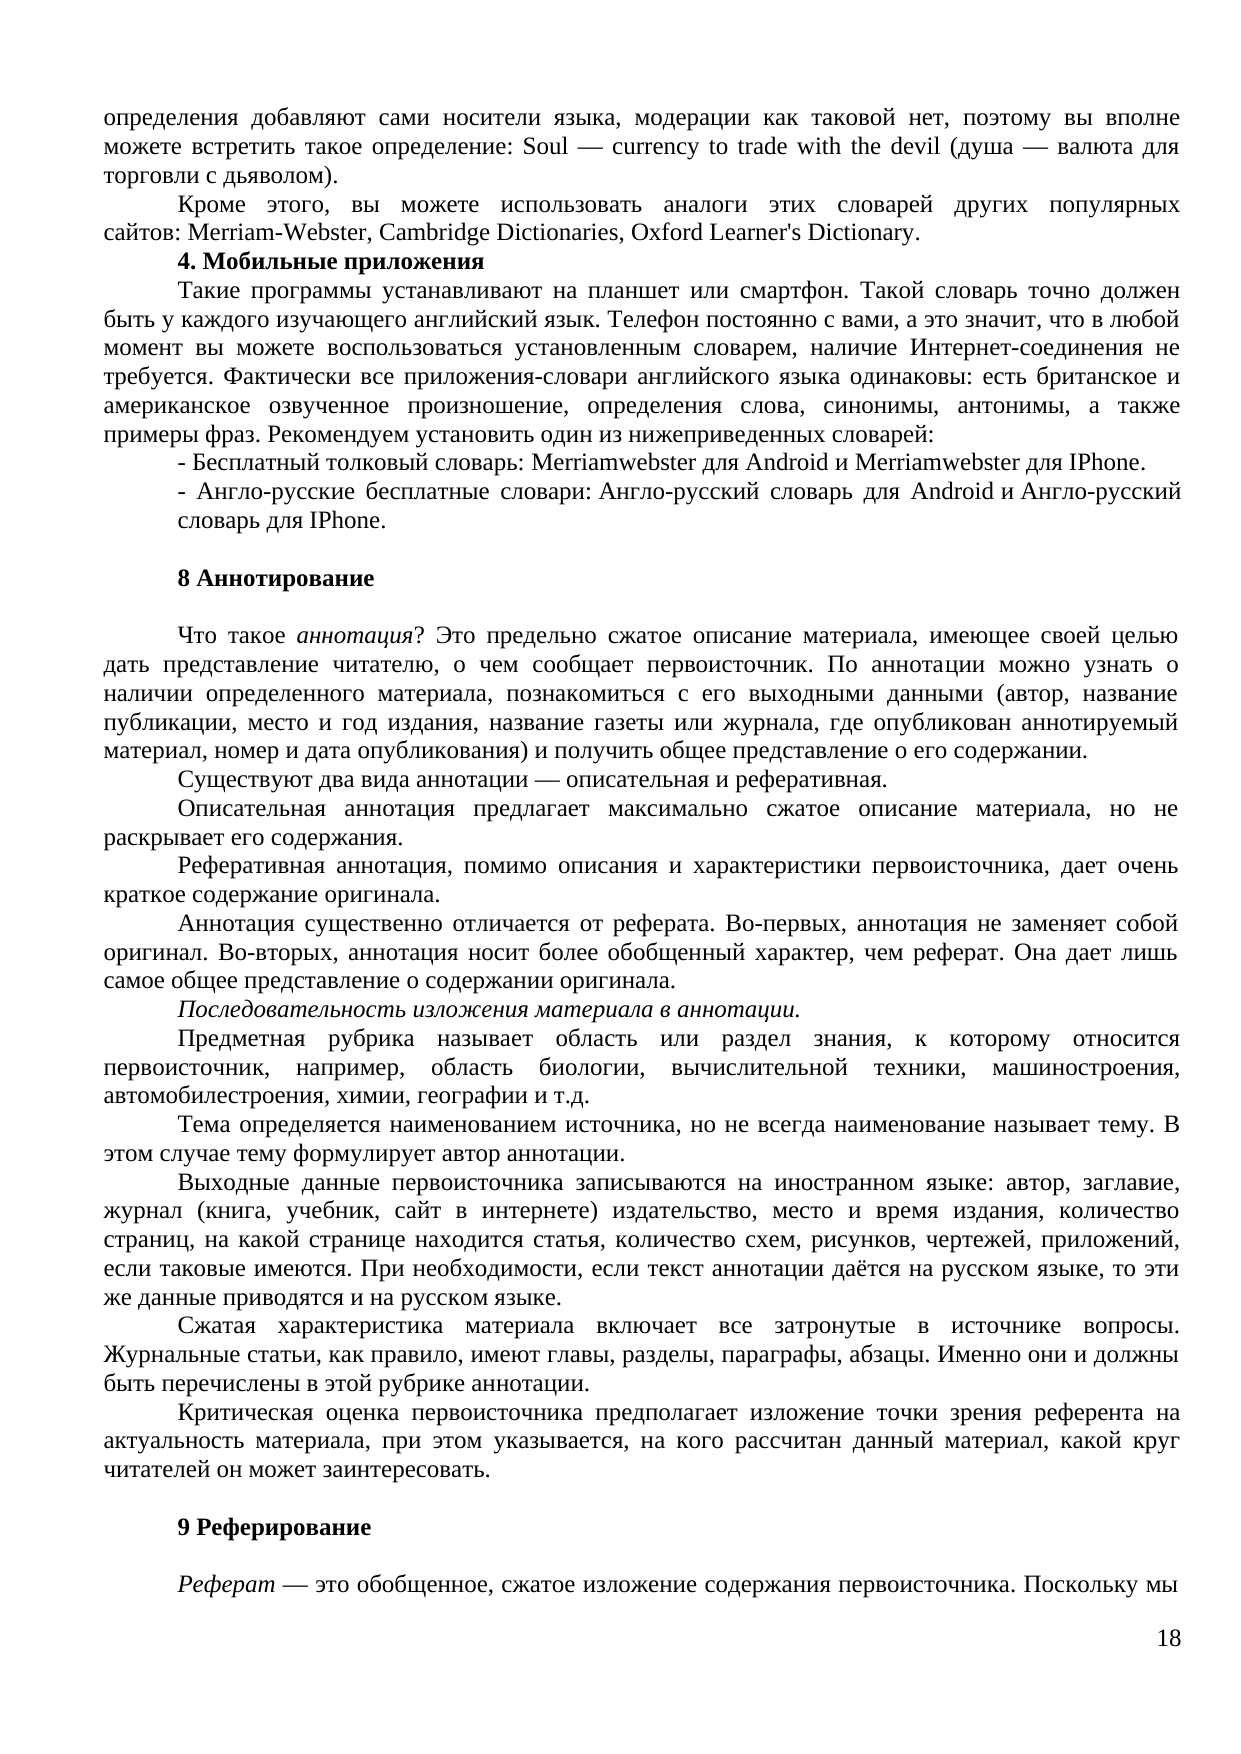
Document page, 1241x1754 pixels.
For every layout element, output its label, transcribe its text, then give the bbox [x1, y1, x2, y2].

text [103, 1569, 1179, 1598]
text - Бесплатный толковый словарь: Merriamwebster для Android и Merriamwebster для IPhone. [103, 447, 1181, 476]
text Реферативная аннотация, помимо описания и характеристики первоисточника, дает очень краткое содержание оригинала. [103, 850, 1179, 908]
text Кроме этого, вы можете использовать аналоги этих словарей других популярных сайтов: Merriam-Webster, Cambridge Dictionaries, Oxford Learner's Dictionary. [103, 189, 1181, 246]
text Выходные данные первоисточника записываются на иностранном языке: автор, заглавие, журнал (книга, учебник, сайт в интернете) издательство, место и время издания, количество страниц, на какой странице находится статья, количество схем, рисунков, чертежей, приложений, если таковые имеются. При необходимости, если текст аннотации даётся на русском языке, то эти же данные приводятся и на русском языке. [103, 1167, 1181, 1310]
text Существуют два вида аннотации — описательная и реферативная. [103, 764, 1179, 793]
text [103, 102, 1181, 189]
text Описательная аннотация предлагает максимально сжатое описание материала, но не раскрывает его содержания. [103, 793, 1179, 850]
text Критическая оценка первоисточника предполагает изложение точки зрения референта на актуальность материала, при этом указывается, на кого рассчитан данный материал, какой круг читателей он может заинтересовать. [103, 1397, 1181, 1483]
text Последовательность изложения материала в аннотации. [103, 994, 1181, 1023]
text Предметная рубрика называет область или раздел знания, к которому относится первоисточник, например, область биологии, вычислительной техники, машиностроения, автомобилестроения, химии, географии и т.д. [103, 1023, 1181, 1109]
text - Англо-русские бесплатные словари: Англо-русский словарь для Android и Англо-русский словарь для IPhone. [177, 476, 1181, 534]
text Что такое аннотация? Это предельно сжатое описание материала, имеющее своей целью дать представление читателю, о чем сообщает первоисточник. По аннотации можно узнать о наличии определенного материала, познакомиться с его выходными данными (автор, название публикации, место и год издания, название газеты или журнала, где опубликован аннотируемый материал, номер и дата опубликования) и получить общее представление о его содержании. [103, 620, 1179, 764]
text Такие программы устанавливают на планшет или смартфон. Такой словарь точно должен быть у каждого изучающего английский язык. Телефон постоянно с вами, а это значит, что в любой момент вы можете воспользоваться установленным словарем, наличие Интернет-соединения не требуется. Фактически все приложения-словари английского языка одинаковы: есть британское и американское озвученное произношение, определения слова, синонимы, антонимы, а также примеры фраз. Рекомендуем установить один из нижеприведенных словарей: [103, 275, 1181, 447]
text 9 Реферирование [103, 1512, 1179, 1540]
text Аннотация существенно отличается от реферата. Во-первых, аннотация не заменяет собой оригинал. Во-вторых, аннотация носит более обобщенный характер, чем реферат. Она дает лишь самое общее представление о содержании оригинала. [103, 908, 1179, 994]
text 8 Аннотирование [103, 563, 1181, 592]
text Сжатая характеристика материала включает все затронутые в источнике вопросы. Журнальные статьи, как правило, имеют главы, разделы, параграфы, абзацы. Именно они и должны быть перечислены в этой рубрике аннотации. [103, 1310, 1181, 1397]
text Тема определяется наименованием источника, но не всегда наименование называет тему. В этом случае тему формулирует автор аннотации. [103, 1109, 1181, 1167]
text 4. Мобильные приложения [103, 246, 1181, 275]
